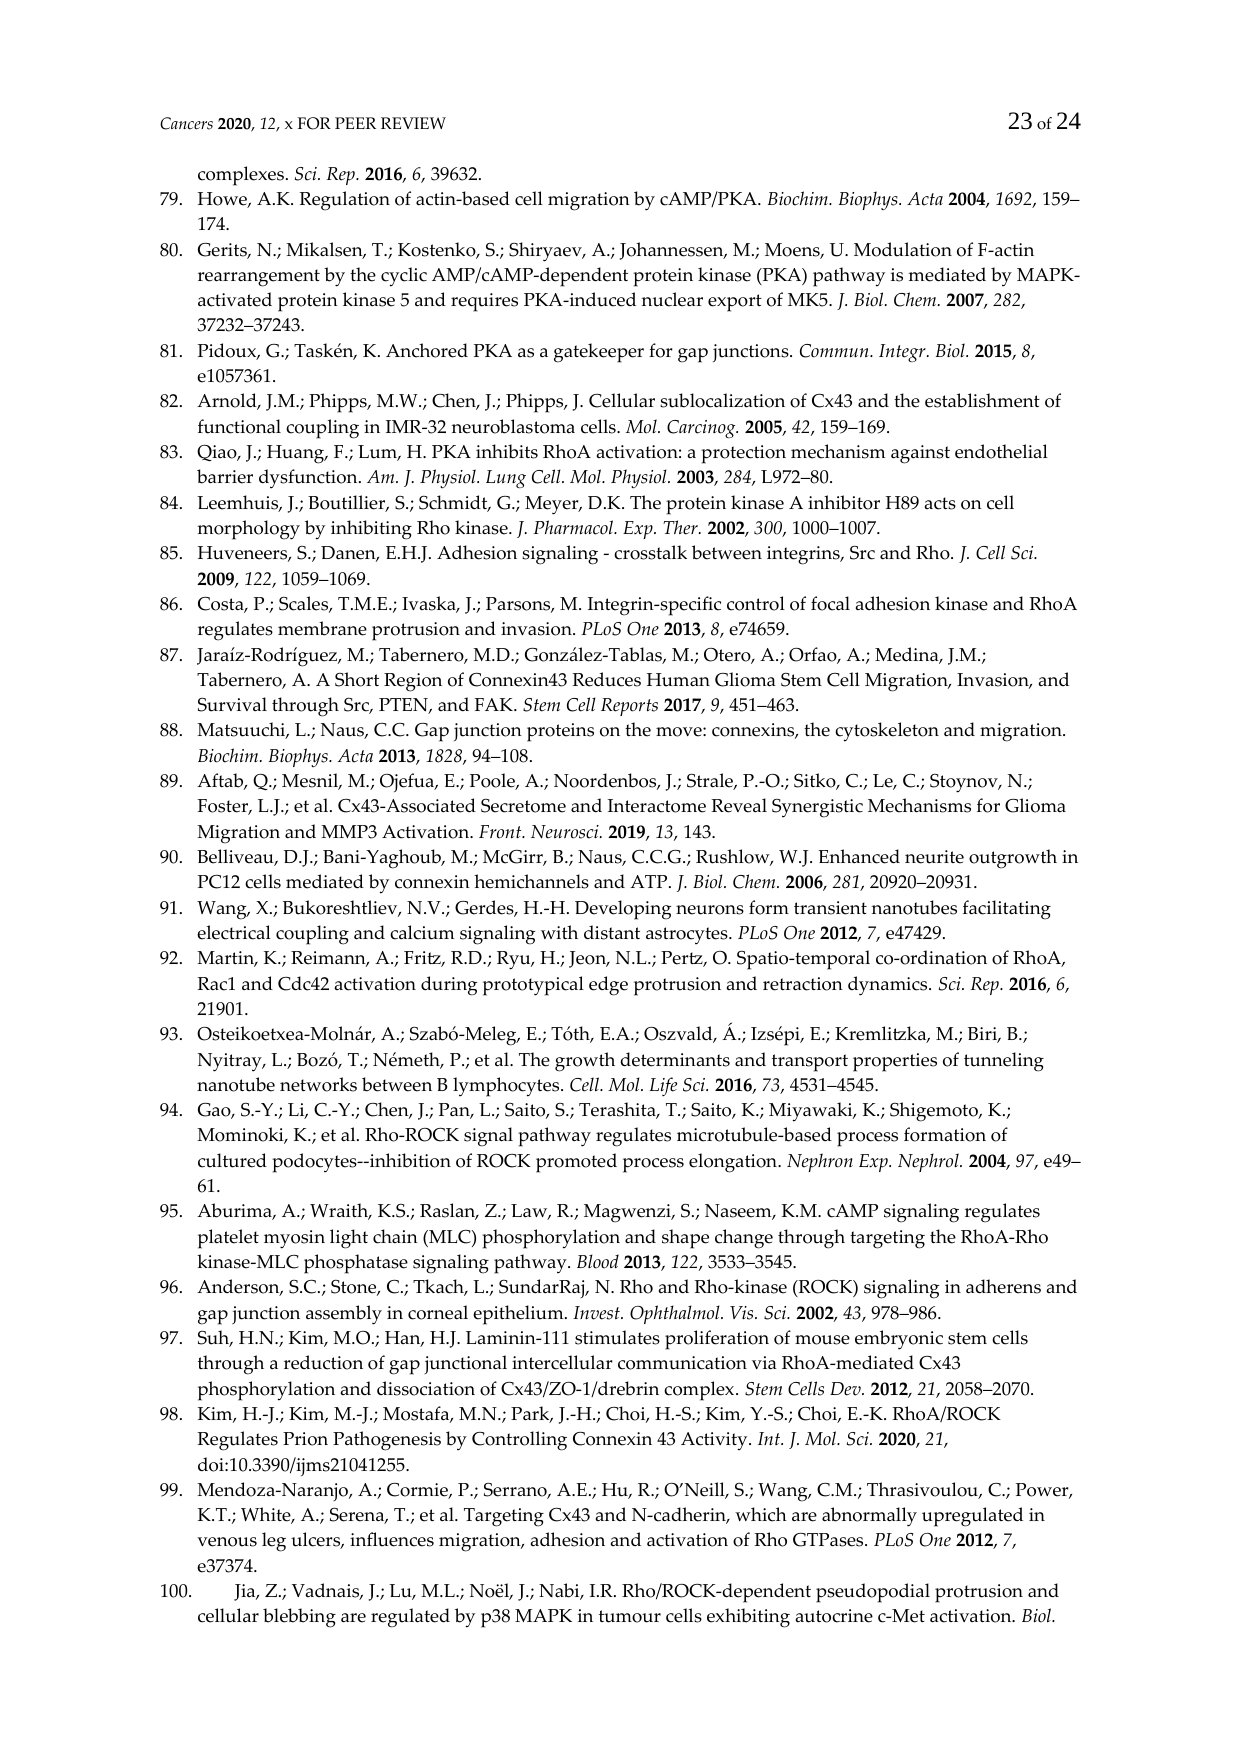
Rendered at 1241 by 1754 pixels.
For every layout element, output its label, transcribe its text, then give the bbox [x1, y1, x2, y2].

text 84. Leemhuis, J.; Boutillier, S.; Schmidt, G.; Meyer, D.K. The protein kinase A inhibitor H89 acts on cell morphology by inhibiting Rho kinase. J. Pharmacol. Exp. Ther. 2002, 300, 1000–1007. [159, 489, 1081, 540]
text 85. Huveneers, S.; Danen, E.H.J. Adhesion signaling - crosstalk between integrins, Src and Rho. J. Cell Sci. 2009, 122, 1059–1069. [159, 540, 1081, 590]
text 79. Howe, A.K. Regulation of actin-based cell migration by cAMP/PKA. Biochim. Biophys. Acta 2004, 1692, 159–174. [159, 185, 1081, 236]
text 80. Gerits, N.; Mikalsen, T.; Kostenko, S.; Shiryaev, A.; Johannessen, M.; Moens, U. Modulation of F-actin rearrangement by the cyclic AMP/cAMP-dependent protein kinase (PKA) pathway is mediated by MAPK-activated protein kinase 5 and requires PKA-induced nuclear export of MK5. J. Biol. Chem. 2007, 282, 37232–37243. [159, 236, 1081, 337]
text 91. Wang, X.; Bukoreshtliev, N.V.; Gerdes, H.-H. Developing neurons form transient nanotubes facilitating electrical coupling and calcium signaling with distant astrocytes. PLoS One 2012, 7, e47429. [159, 894, 1081, 945]
text 97. Suh, H.N.; Kim, M.O.; Han, H.J. Laminin-111 stimulates proliferation of mouse embryonic stem cells through a reduction of gap junctional intercellular communication via RhoA-mediated Cx43 phosphorylation and dissociation of Cx43/ZO-1/drebrin complex. Stem Cells Dev. 2012, 21, 2058–2070. [159, 1324, 1081, 1400]
text 81. Pidoux, G.; Taskén, K. Anchored PKA as a gatekeeper for gap junctions. Commun. Integr. Biol. 2015, 8, e1057361. [159, 337, 1081, 388]
text 90. Belliveau, D.J.; Bani-Yaghoub, M.; McGirr, B.; Naus, C.C.G.; Rushlow, W.J. Enhanced neurite outgrowth in PC12 cells mediated by connexin hemichannels and ATP. J. Biol. Chem. 2006, 281, 20920–20931. [159, 843, 1081, 894]
text 99. Mendoza-Naranjo, A.; Cormie, P.; Serrano, A.E.; Hu, R.; O’Neill, S.; Wang, C.M.; Thrasivoulou, C.; Power, K.T.; White, A.; Serena, T.; et al. Targeting Cx43 and N-cadherin, which are abnormally upregulated in venous leg ulcers, influences migration, adhesion and activation of Rho GTPases. PLoS One 2012, 7, e37374. [159, 1476, 1081, 1577]
text 86. Costa, P.; Scales, T.M.E.; Ivaska, J.; Parsons, M. Integrin-specific control of focal adhesion kinase and RhoA regulates membrane protrusion and invasion. PLoS One 2013, 8, e74659. [159, 590, 1081, 641]
text 87. Jaraíz-Rodríguez, M.; Tabernero, M.D.; González-Tablas, M.; Otero, A.; Orfao, A.; Medina, J.M.; Tabernero, A. A Short Region of Connexin43 Reduces Human Glioma Stem Cell Migration, Invasion, and Survival through Src, PTEN, and FAK. Stem Cell Reports 2017, 9, 451–463. [159, 641, 1081, 717]
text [159, 160, 1081, 185]
text 92. Martin, K.; Reimann, A.; Fritz, R.D.; Ryu, H.; Jeon, N.L.; Pertz, O. Spatio-temporal co-ordination of RhoA, Rac1 and Cdc42 activation during prototypical edge protrusion and retraction dynamics. Sci. Rep. 2016, 6, 21901. [159, 945, 1081, 1021]
text 88. Matsuuchi, L.; Naus, C.C. Gap junction proteins on the move: connexins, the cytoskeleton and migration. Biochim. Biophys. Acta 2013, 1828, 94–108. [159, 717, 1081, 767]
text 96. Anderson, S.C.; Stone, C.; Tkach, L.; SundarRaj, N. Rho and Rho-kinase (ROCK) signaling in adherens and gap junction assembly in corneal epithelium. Invest. Ophthalmol. Vis. Sci. 2002, 43, 978–986. [159, 1274, 1081, 1324]
text 82. Arnold, J.M.; Phipps, M.W.; Chen, J.; Phipps, J. Cellular sublocalization of Cx43 and the establishment of functional coupling in IMR-32 neuroblastoma cells. Mol. Carcinog. 2005, 42, 159–169. [159, 388, 1081, 438]
text 93. Osteikoetxea-Molnár, A.; Szabó-Meleg, E.; Tóth, E.A.; Oszvald, Á.; Izsépi, E.; Kremlitzka, M.; Biri, B.; Nyitray, L.; Bozó, T.; Németh, P.; et al. The growth determinants and transport properties of tunneling nanotube networks between B lymphocytes. Cell. Mol. Life Sci. 2016, 73, 4531–4545. [159, 1021, 1081, 1097]
text 83. Qiao, J.; Huang, F.; Lum, H. PKA inhibits RhoA activation: a protection mechanism against endothelial barrier dysfunction. Am. J. Physiol. Lung Cell. Mol. Physiol. 2003, 284, L972–80. [159, 438, 1081, 489]
text 89. Aftab, Q.; Mesnil, M.; Ojefua, E.; Poole, A.; Noordenbos, J.; Strale, P.-O.; Sitko, C.; Le, C.; Stoynov, N.; Foster, L.J.; et al. Cx43-Associated Secretome and Interactome Reveal Synergistic Mechanisms for Glioma Migration and MMP3 Activation. Front. Neurosci. 2019, 13, 143. [159, 767, 1081, 843]
text 94. Gao, S.-Y.; Li, C.-Y.; Chen, J.; Pan, L.; Saito, S.; Terashita, T.; Saito, K.; Miyawaki, K.; Shigemoto, K.; Mominoki, K.; et al. Rho-ROCK signal pathway regulates microtubule-based process formation of cultured podocytes--inhibition of ROCK promoted process elongation. Nephron Exp. Nephrol. 2004, 97, e49–61. [159, 1097, 1081, 1198]
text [159, 1577, 1081, 1628]
text 95. Aburima, A.; Wraith, K.S.; Raslan, Z.; Law, R.; Magwenzi, S.; Naseem, K.M. cAMP signaling regulates platelet myosin light chain (MLC) phosphorylation and shape change through targeting the RhoA-Rho kinase-MLC phosphatase signaling pathway. Blood 2013, 122, 3533–3545. [159, 1198, 1081, 1274]
text 98. Kim, H.-J.; Kim, M.-J.; Mostafa, M.N.; Park, J.-H.; Choi, H.-S.; Kim, Y.-S.; Choi, E.-K. RhoA/ROCK Regulates Prion Pathogenesis by Controlling Connexin 43 Activity. Int. J. Mol. Sci. 2020, 21, doi:10.3390/ijms21041255. [159, 1400, 1081, 1476]
